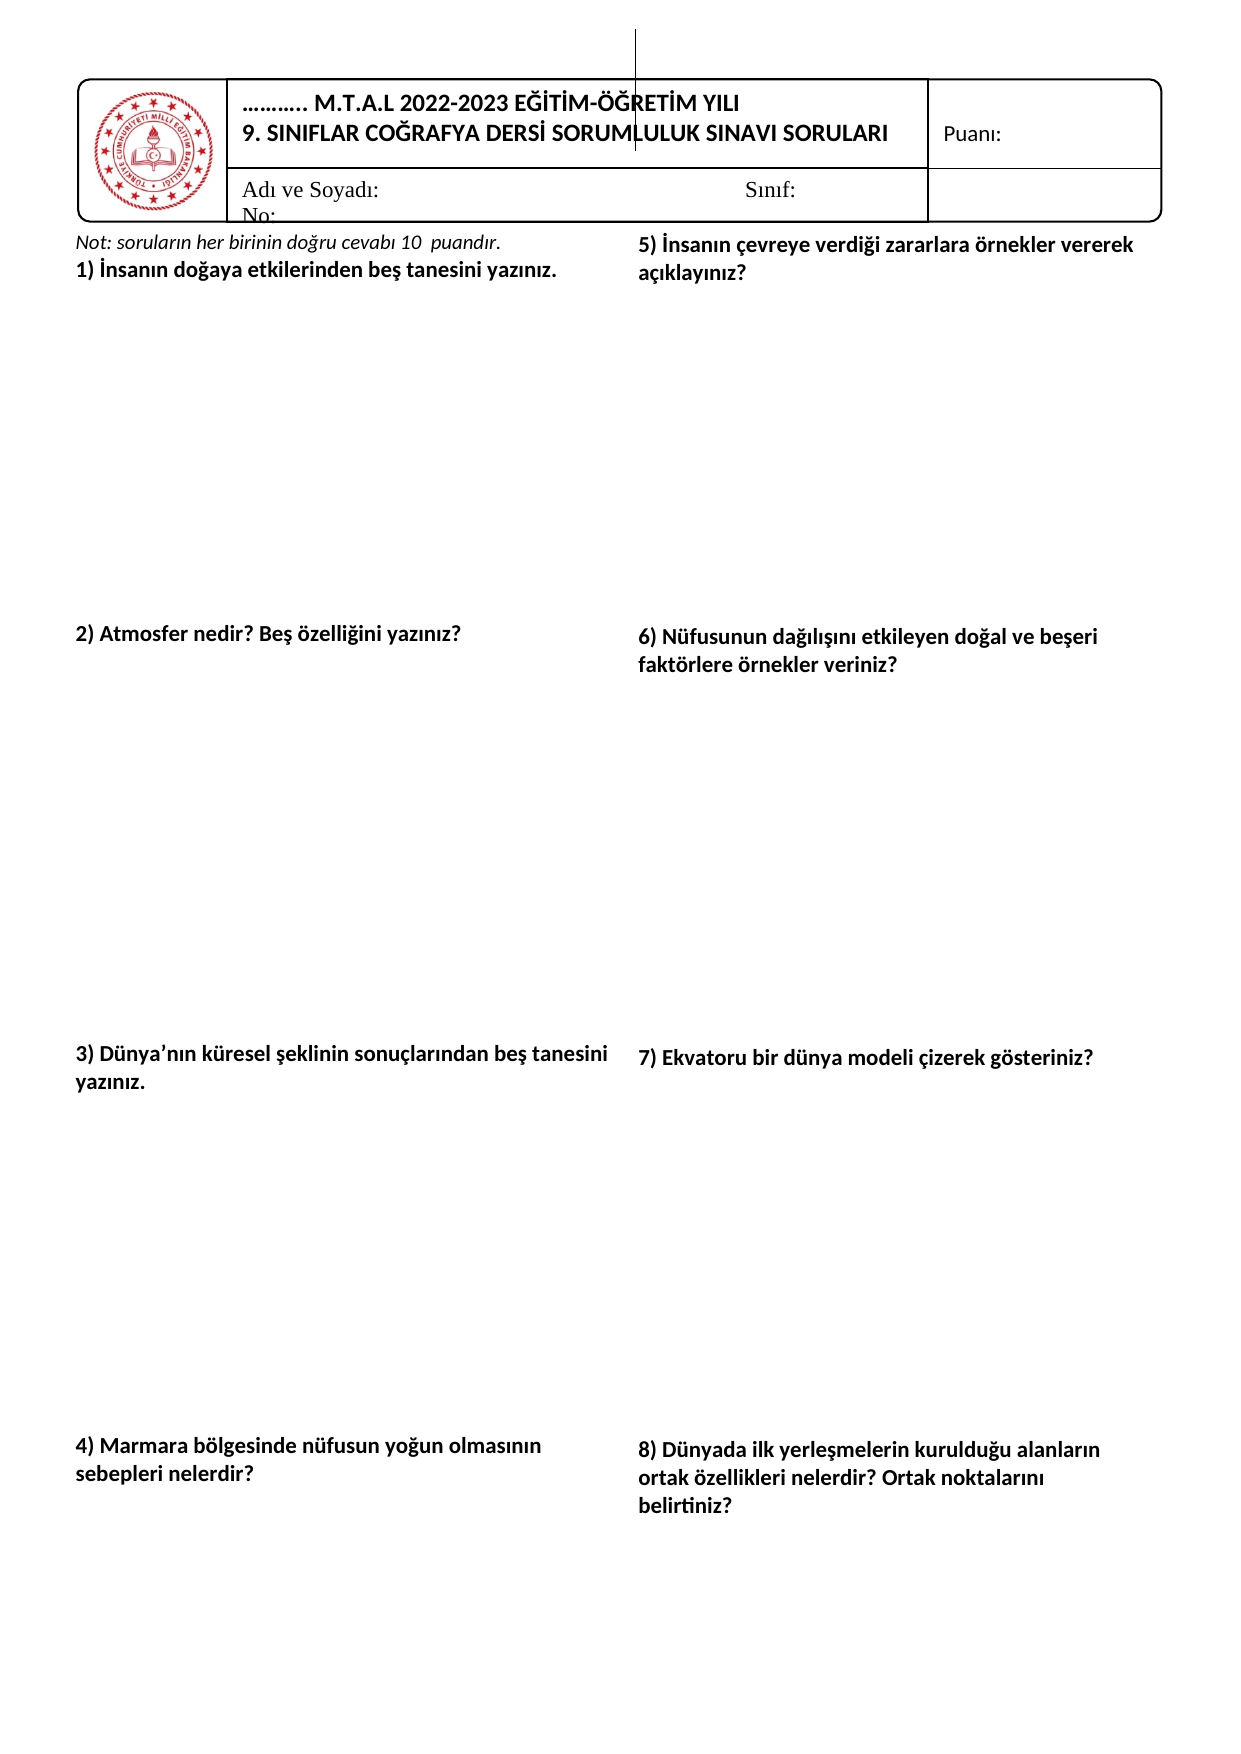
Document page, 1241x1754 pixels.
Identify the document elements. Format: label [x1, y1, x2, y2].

picture [93, 90, 214, 211]
